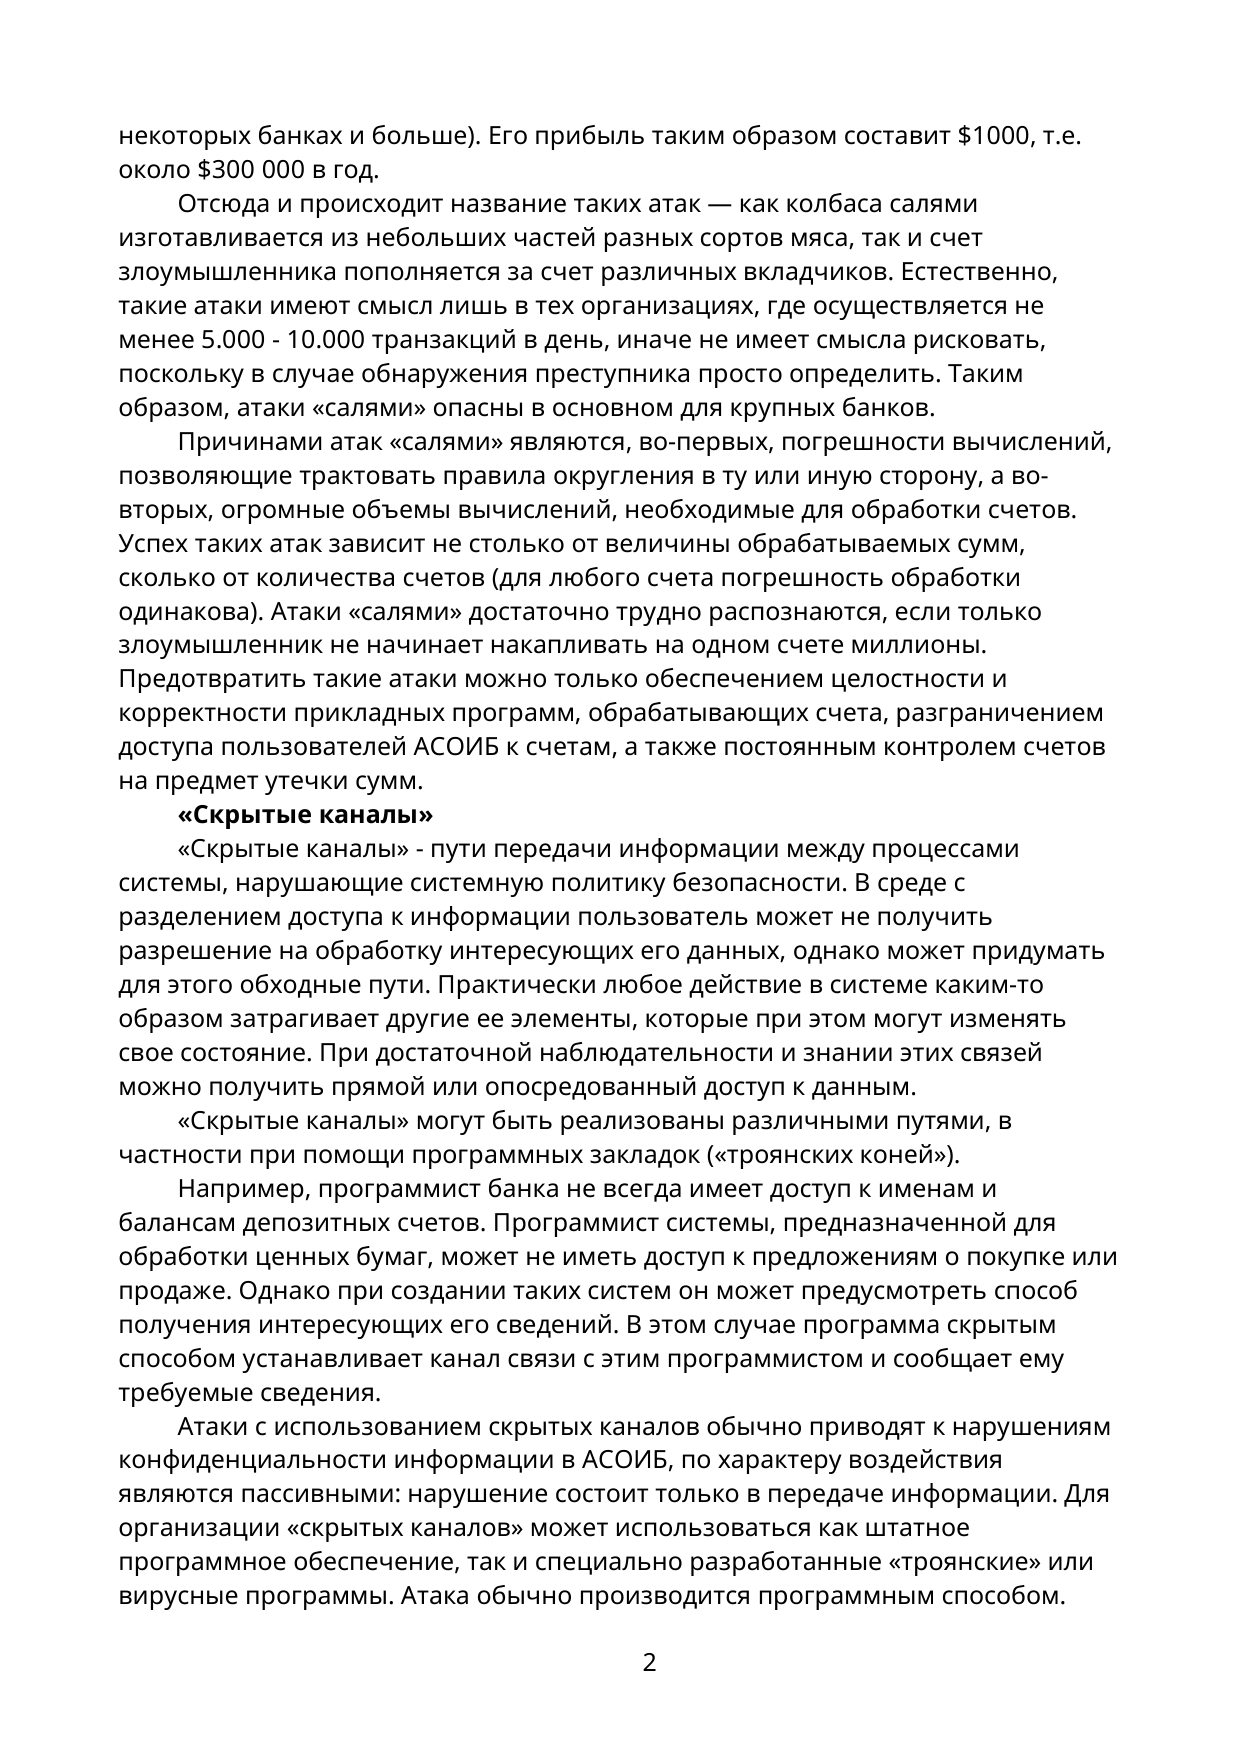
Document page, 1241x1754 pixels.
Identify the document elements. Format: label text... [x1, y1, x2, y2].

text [118, 118, 1122, 186]
text Например, программист банка не всегда имеет доступ к именам и балансам депозитных счетов. Программист системы, предназначенной для обработки ценных бумаг, может не иметь доступ к предложениям о покупке или продаже. Однако при создании таких систем он может предусмотреть способ получения интересующих его сведений. В этом случае программа скрытым способом устанавливает канал связи с этим программистом и сообщает ему требуемые сведения. [118, 1171, 1122, 1408]
text Причинами атак «салями» являются, во-первых, погрешности вычислений, позволяющие трактовать правила округления в ту или иную сторону, а во-вторых, огромные объемы вычислений, необходимые для обработки счетов. Успех таких атак зависит не столько от величины обрабатываемых сумм, сколько от количества счетов (для любого счета погрешность обработки одинакова). Атаки «салями» достаточно трудно распознаются, если только злоумышленник не начинает накапливать на одном счете миллионы. Предотвратить такие атаки можно только обеспечением целостности и корректности прикладных программ, обрабатывающих счета, разграничением доступа пользователей АСОИБ к счетам, а также постоянным контролем счетов на предмет утечки сумм. [118, 424, 1122, 797]
text «Скрытые каналы» [118, 797, 1122, 831]
text «Скрытые каналы» - пути передачи информации между процессами системы, нарушающие системную политику безопасности. В среде с разделением доступа к информации пользователь может не получить разрешение на обработку интересующих его данных, однако может придумать для этого обходные пути. Практически любое действие в системе каким-то образом затрагивает другие ее элементы, которые при этом могут изменять свое состояние. При достаточной наблюдательности и знании этих связей можно получить прямой или опосредованный доступ к данным. [118, 831, 1122, 1103]
text Отсюда и происходит название таких атак — как колбаса салями изготавливается из небольших частей разных сортов мяса, так и счет злоумышленника пополняется за счет различных вкладчиков. Естественно, такие атаки имеют смысл лишь в тех организациях, где осуществляется не менее 5.000 - 10.000 транзакций в день, иначе не имеет смысла рисковать, поскольку в случае обнаружения преступника просто определить. Таким образом, атаки «салями» опасны в основном для крупных банков. [118, 186, 1122, 424]
text «Скрытые каналы» могут быть реализованы различными путями, в частности при помощи программных закладок («троянских коней»). [118, 1103, 1122, 1171]
text Атаки с использованием скрытых каналов обычно приводят к нарушениям конфиденциальности информации в АСОИБ, по характеру воздействия являются пассивными: нарушение состоит только в передаче информации. Для организации «скрытых каналов» может использоваться как штатное программное обеспечение, так и специально разработанные «троянские» или вирусные программы. Атака обычно производится программным способом. [118, 1408, 1122, 1612]
